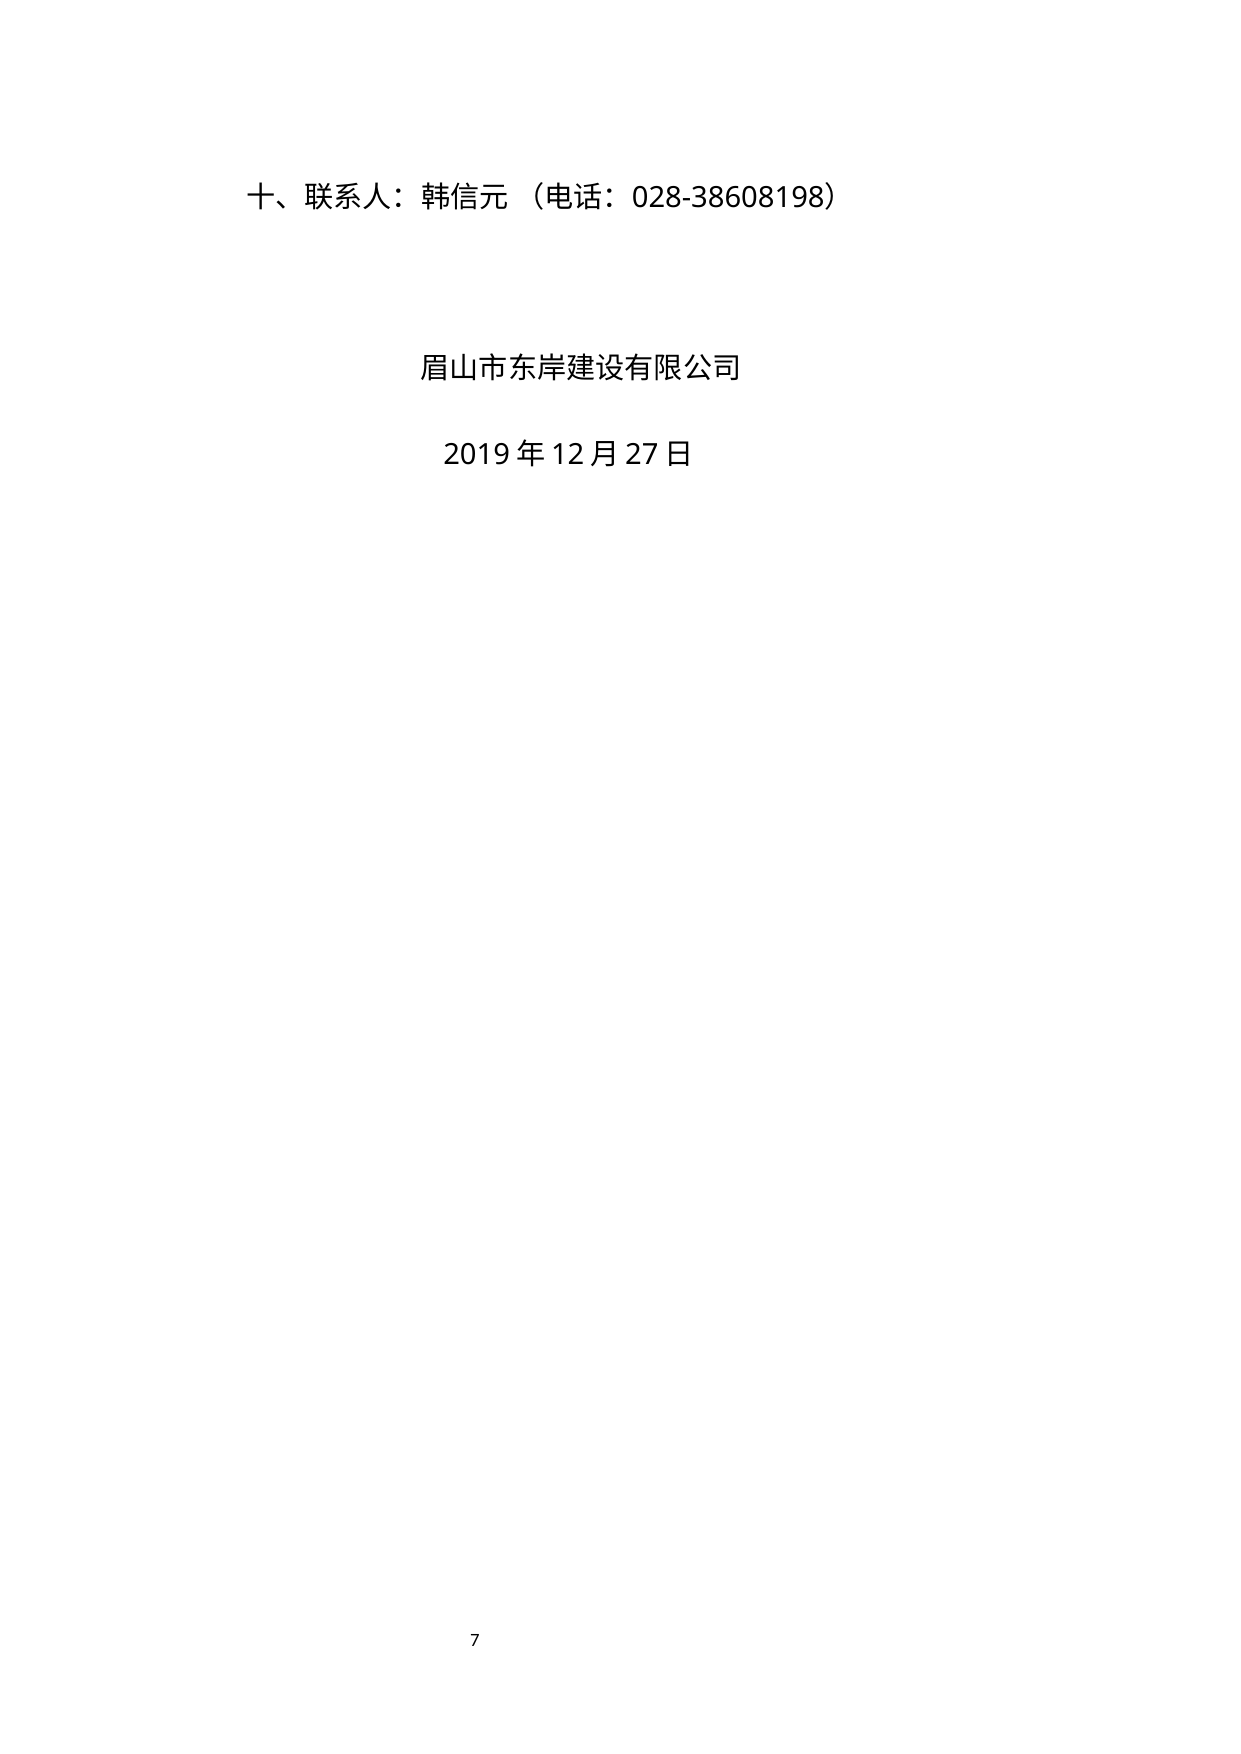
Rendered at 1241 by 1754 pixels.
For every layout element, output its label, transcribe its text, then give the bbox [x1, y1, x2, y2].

text 眉山市东岸建设有限公司 [187, 333, 1053, 398]
text 十、联系人：韩信元 （电话：028-38608198） [187, 162, 1053, 227]
text 2019年12月27日 [187, 419, 1053, 484]
